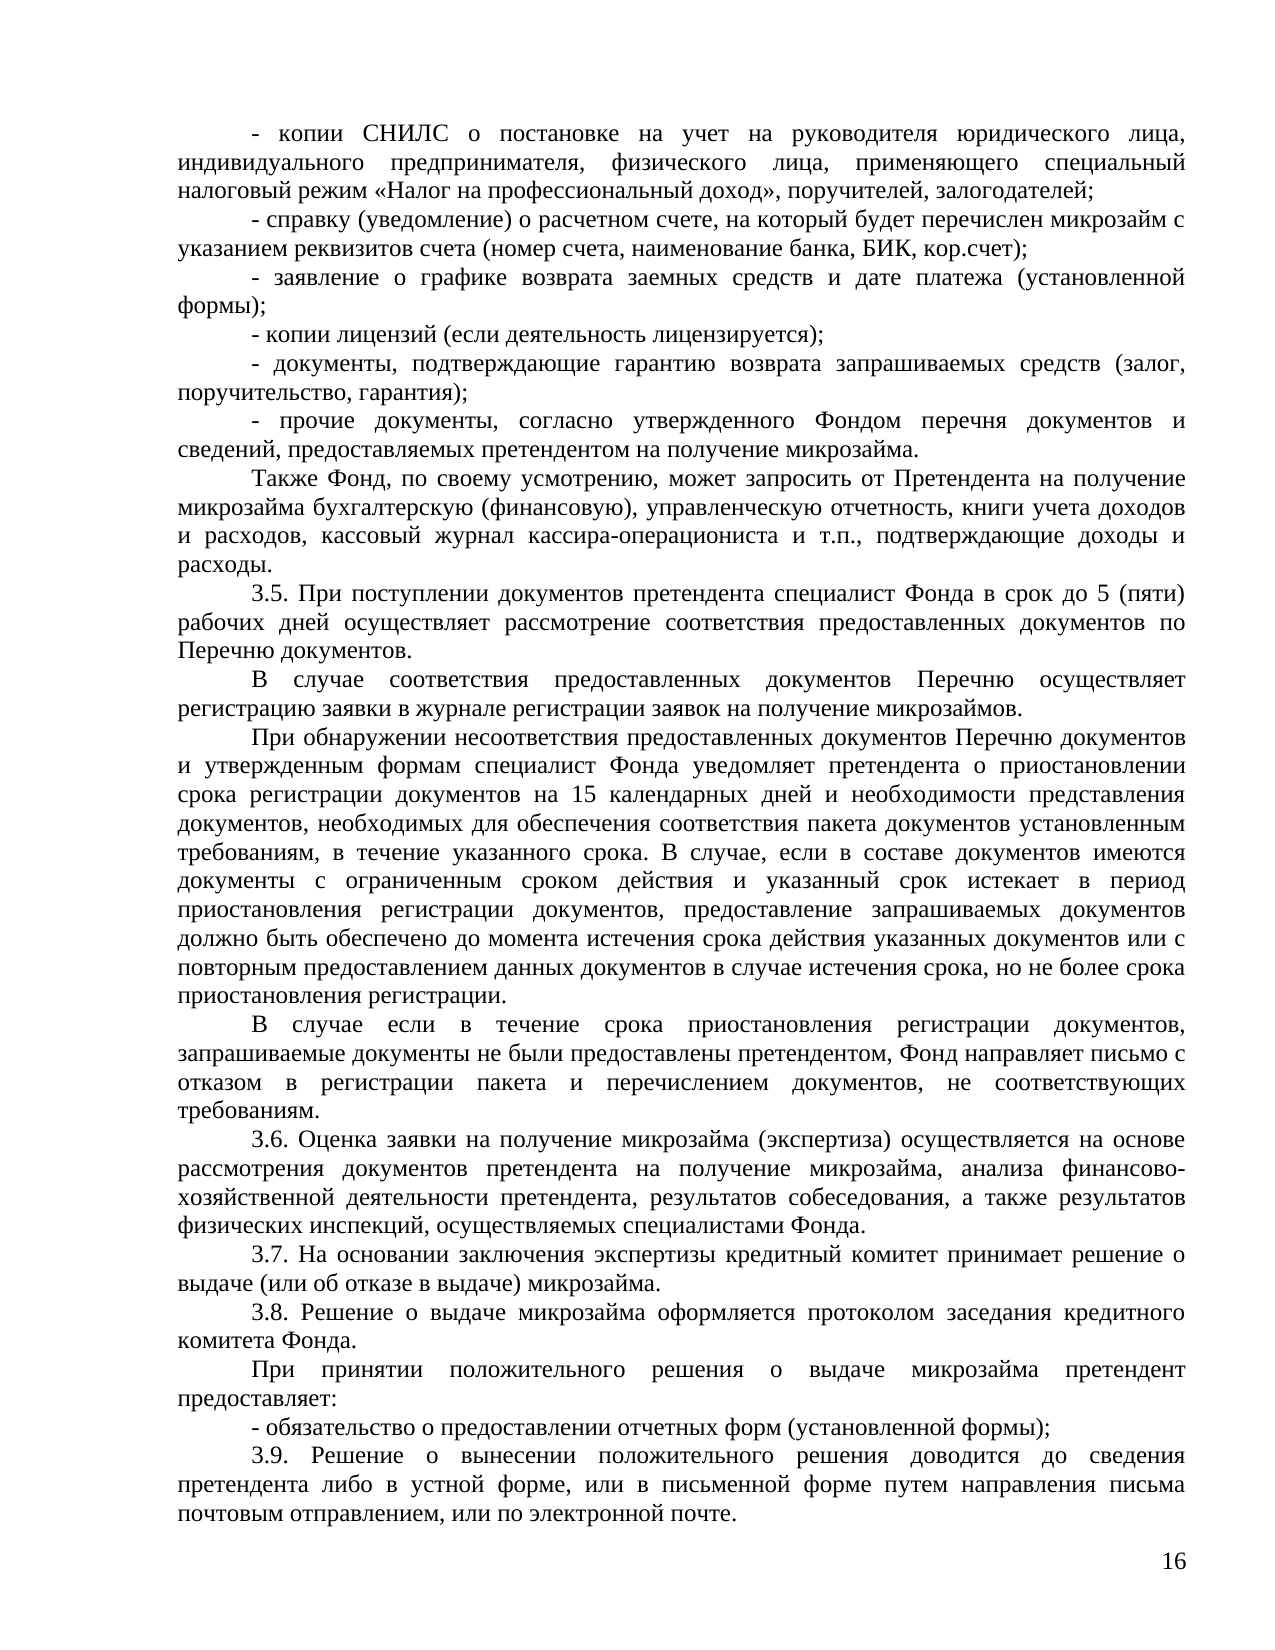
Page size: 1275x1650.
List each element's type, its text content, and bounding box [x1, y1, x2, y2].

text Также Фонд, по своему усмотрению, может запросить от Претендента на получение микрозайма бухгалтерскую (финансовую), управленческую отчетность, книги учета доходов и расходов, кассовый журнал кассира-операциониста и т.п., подтверждающие доходы и расходы. [177, 463, 1186, 578]
text 3.8. Решение о выдаче микрозайма оформляется протоколом заседания кредитного комитета Фонда. [177, 1297, 1186, 1354]
text - копии лицензий (если деятельность лицензируется); [177, 319, 1186, 348]
text - копии СНИЛС о постановке на учет на руководителя юридического лица, индивидуального предпринимателя, физического лица, применяющего специальный налоговый режим «Налог на профессиональный доход», поручителей, залогодателей; [177, 118, 1186, 204]
text - обязательство о предоставлении отчетных форм (установленной формы); [177, 1412, 1186, 1441]
text 3.9. Решение о вынесении положительного решения доводится до сведения претендента либо в устной форме, или в письменной форме путем направления письма почтовым отправлением, или по электронной почте. [177, 1441, 1186, 1527]
text В случае если в течение срока приостановления регистрации документов, запрашиваемые документы не были предоставлены претендентом, Фонд направляет письмо с отказом в регистрации пакета и перечислением документов, не соответствующих требованиям. [177, 1009, 1186, 1124]
text - прочие документы, согласно утвержденного Фондом перечня документов и сведений, предоставляемых претендентом на получение микрозайма. [177, 406, 1186, 463]
text При принятии положительного решения о выдаче микрозайма претендент предоставляет: [177, 1354, 1186, 1412]
text 3.6. Оценка заявки на получение микрозайма (экспертиза) осуществляется на основе рассмотрения документов претендента на получение микрозайма, анализа финансово-хозяйственной деятельности претендента, результатов собеседования, а также результатов физических инспекций, осуществляемых специалистами Фонда. [177, 1124, 1186, 1239]
text 3.7. На основании заключения экспертизы кредитный комитет принимает решение о выдаче (или об отказе в выдаче) микрозайма. [177, 1239, 1186, 1297]
text В случае соответствия предоставленных документов Перечню осуществляет регистрацию заявки в журнале регистрации заявок на получение микрозаймов. [177, 664, 1186, 722]
text - документы, подтверждающие гарантию возврата запрашиваемых средств (залог, поручительство, гарантия); [177, 348, 1186, 406]
text При обнаружении несоответствия предоставленных документов Перечню документов и утвержденным формам специалист Фонда уведомляет претендента о приостановлении срока регистрации документов на 15 календарных дней и необходимости представления документов, необходимых для обеспечения соответствия пакета документов установленным требованиям, в течение указанного срока. В случае, если в составе документов имеются документы с ограниченным сроком действия и указанный срок истекает в период приостановления регистрации документов, предоставление запрашиваемых документов должно быть обеспечено до момента истечения срока действия указанных документов или с повторным предоставлением данных документов в случае истечения срока, но не более срока приостановления регистрации. [177, 722, 1186, 1009]
text - справку (уведомление) о расчетном счете, на который будет перечислен микрозайм с указанием реквизитов счета (номер счета, наименование банка, БИК, кор.счет); [177, 204, 1186, 262]
text 3.5. При поступлении документов претендента специалист Фонда в срок до 5 (пяти) рабочих дней осуществляет рассмотрение соответствия предоставленных документов по Перечню документов. [177, 578, 1186, 664]
text - заявление о графике возврата заемных средств и дате платежа (установленной формы); [177, 262, 1186, 319]
